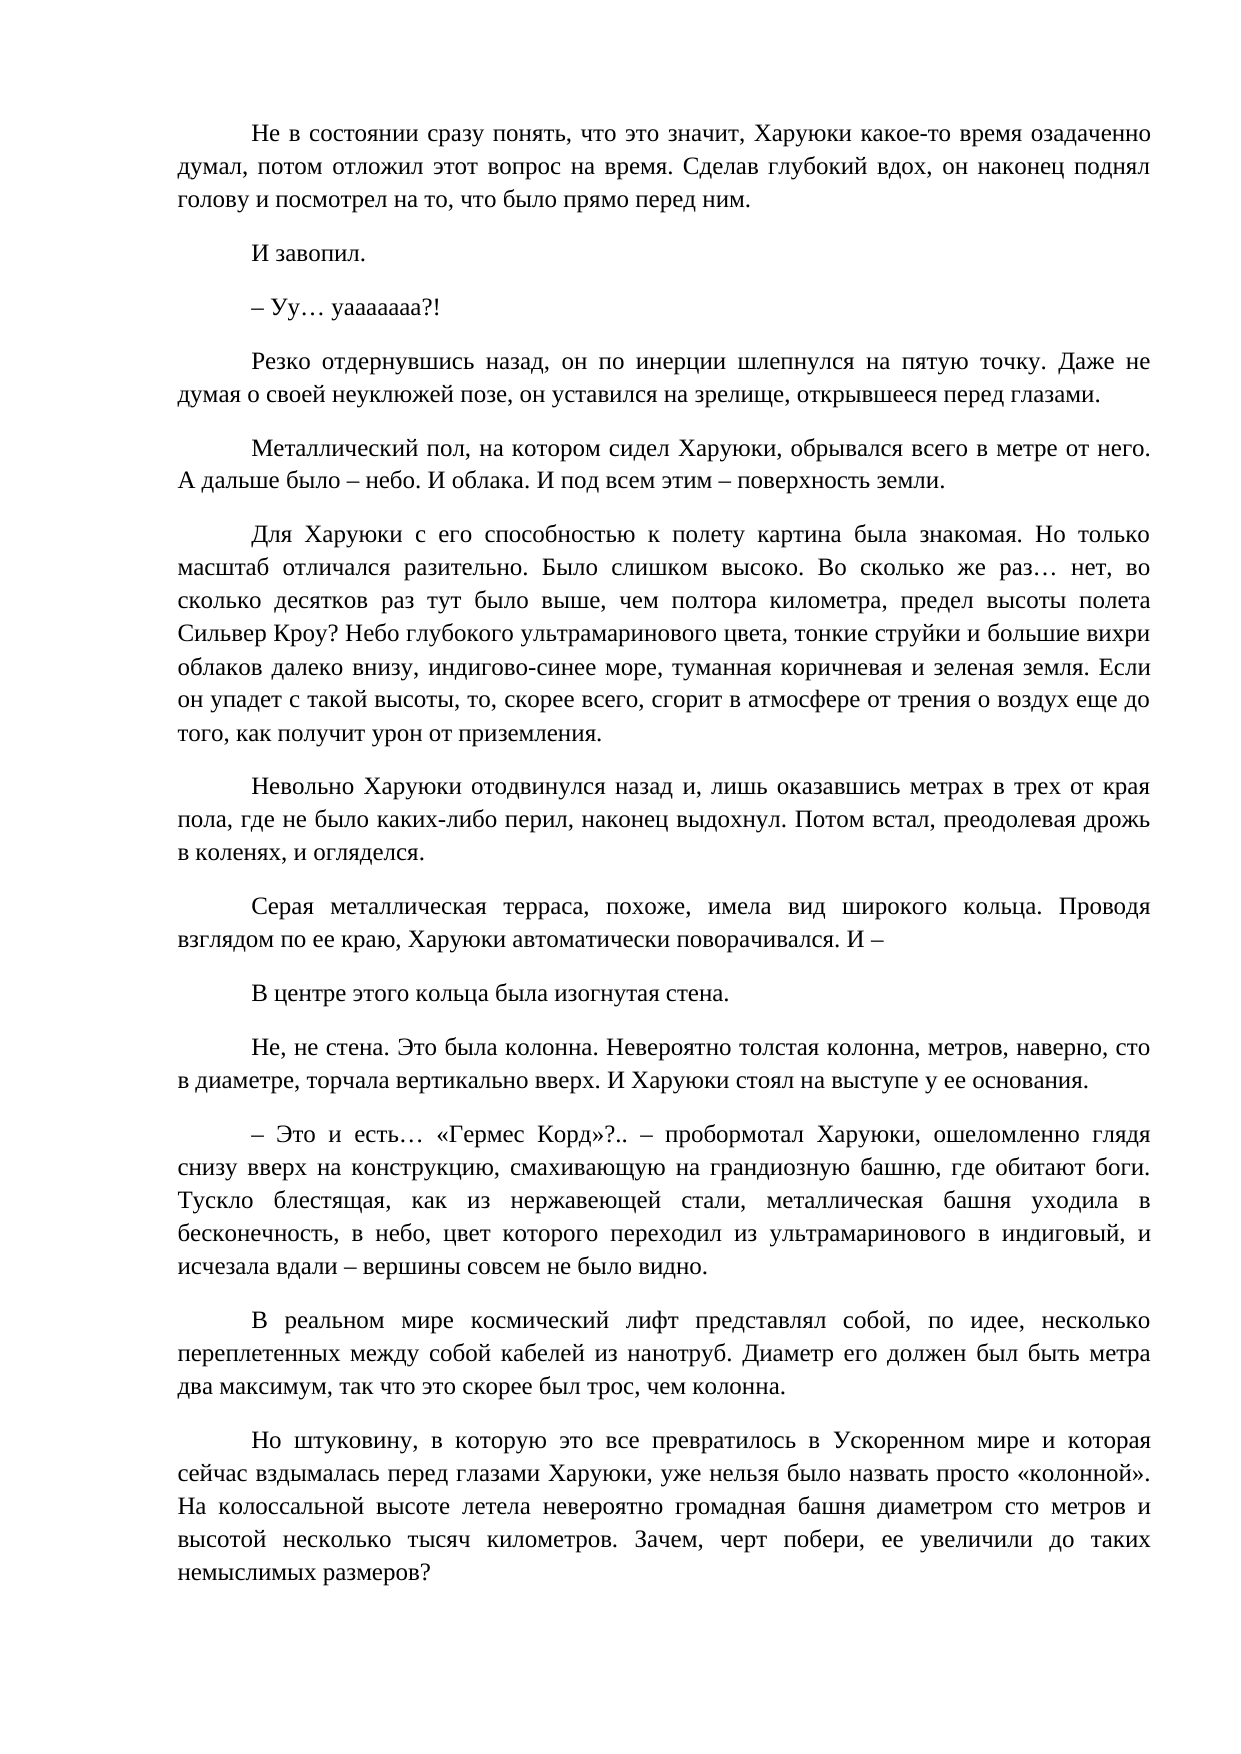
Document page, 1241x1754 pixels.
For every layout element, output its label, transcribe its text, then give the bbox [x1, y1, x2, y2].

text Не в состоянии сразу понять, что это значит, Харуюки какое-то время озадаченно думал, потом отложил этот вопрос на время. Сделав глубокий вдох, он наконец поднял голову и посмотрел на то, что было прямо перед ним. [177, 118, 1152, 213]
text В центре этого кольца была изогнутая стена. [177, 978, 1152, 1007]
text – Это и есть… «Гермес Корд»?.. – пробормотал Харуюки, ошеломленно глядя снизу вверх на конструкцию, смахивающую на грандиозную башню, где обитают боги. Тускло блестящая, как из нержавеющей стали, металлическая башня уходила в бесконечность, в небо, цвет которого переходил из ультрамаринового в индиговый, и исчезала вдали – вершины совсем не было видно. [177, 1119, 1152, 1280]
text Но штуковину, в которую это все превратилось в Ускоренном мире и которая сейчас вздымалась перед глазами Харуюки, уже нельзя было назвать просто «колонной». На колоссальной высоте летела невероятно громадная башня диаметром сто метров и высотой несколько тысяч километров. Зачем, черт побери, ее увеличили до таких немыслимых размеров? [177, 1425, 1152, 1586]
text Серая металлическая терраса, похоже, имела вид широкого кольца. Проводя взглядом по ее краю, Харуюки автоматически поворачивался. И – [177, 891, 1152, 953]
text Невольно Харуюки отодвинулся назад и, лишь оказавшись метрах в трех от края пола, где не было каких-либо перил, наконец выдохнул. Потом встал, преодолевая дрожь в коленях, и огляделся. [177, 771, 1152, 866]
text И завопил. [177, 238, 1152, 267]
text Не, не стена. Это была колонна. Невероятно толстая колонна, метров, наверно, сто в диаметре, торчала вертикально вверх. И Харуюки стоял на выступе у ее основания. [177, 1032, 1152, 1094]
text Для Харуюки с его способностью к полету картина была знакомая. Но только масштаб отличался разительно. Было слишком высоко. Во сколько же раз… нет, во сколько десятков раз тут было выше, чем полтора километра, предел высоты полета Сильвер Кроу? Небо глубокого ультрамаринового цвета, тонкие струйки и большие вихри облаков далеко внизу, индигово-синее море, туманная коричневая и зеленая земля. Если он упадет с такой высоты, то, скорее всего, сгорит в атмосфере от трения о воздух еще до того, как получит урон от приземления. [177, 519, 1152, 746]
text – Уу… уааааааа?! [177, 292, 1152, 321]
text Металлический пол, на котором сидел Харуюки, обрывался всего в метре от него. А дальше было – небо. И облака. И под всем этим – поверхность земли. [177, 433, 1152, 494]
text Резко отдернувшись назад, он по инерции шлепнулся на пятую точку. Даже не думая о своей неуклюжей позе, он уставился на зрелище, открывшееся перед глазами. [177, 346, 1152, 407]
text В реальном мире космический лифт представлял собой, по идее, несколько переплетенных между собой кабелей из нанотруб. Диаметр его должен был быть метра два максимум, так что это скорее был трос, чем колонна. [177, 1305, 1152, 1400]
